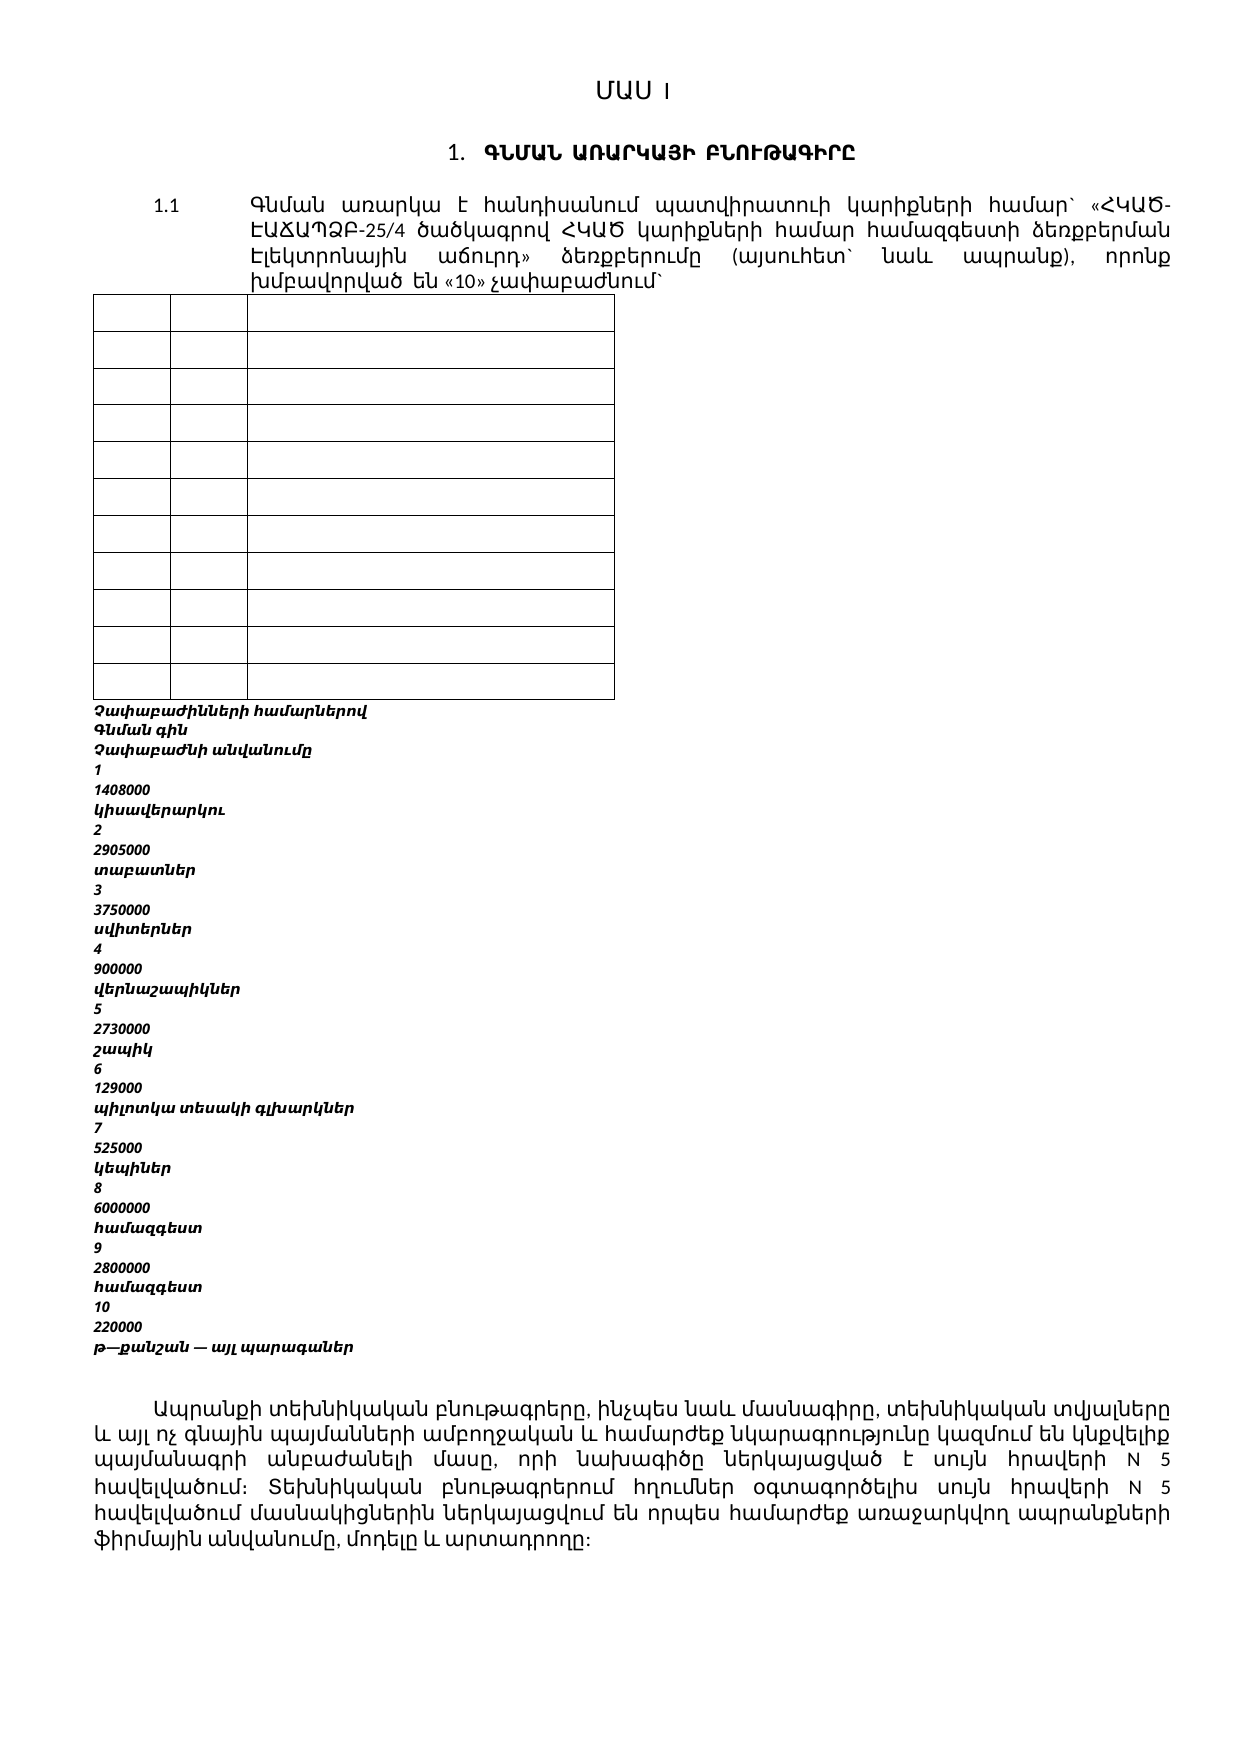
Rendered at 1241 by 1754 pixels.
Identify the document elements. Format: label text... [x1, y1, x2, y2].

list ԳՆՄԱՆ ԱՌԱՐԿԱՅԻ ԲՆՈՒԹԱԳԻՐԸ [131, 136, 1171, 167]
text ՄԱՍ I [94, 75, 1171, 106]
text Ապրանքի տեխնիկական բնութագրերը, ինչպես նաև մասնագիրը, տեխնիկական տվյալները և այլ ոչ գնային պայմանների ամբողջական և համարժեք նկարագրությունը կազմում են կնքվելիք պայմանագրի անբաժանելի մասը, որի նախագիծը ներկայացված է սույն հրավերի N 5 հավելվածում։ Տեխնիկական բնութագրերում հղումներ օգտագործելիս սույն հրավերի N 5 հավելվածում մասնակիցներին ներկայացվում են որպես համարժեք առաջարկվող ապրանքների ֆիրմային անվանումը, մոդելը և արտադրողը: [94, 1396, 1171, 1551]
subtitle Գնման առարկա է հանդիսանում պատվիրատուի կարիքների համար` «ՀԿԱԾ-ԷԱՃԱՊՁԲ-25/4 ծածկագրով ՀԿԱԾ կարիքների համար համազգեստի ձեռքբերման Էլեկտրոնային աճուրդ» ձեռքբերումը (այսուհետ` նաև ապրանք), որոնք խմբավորված են «10» չափաբաժնում` [153, 192, 1171, 294]
